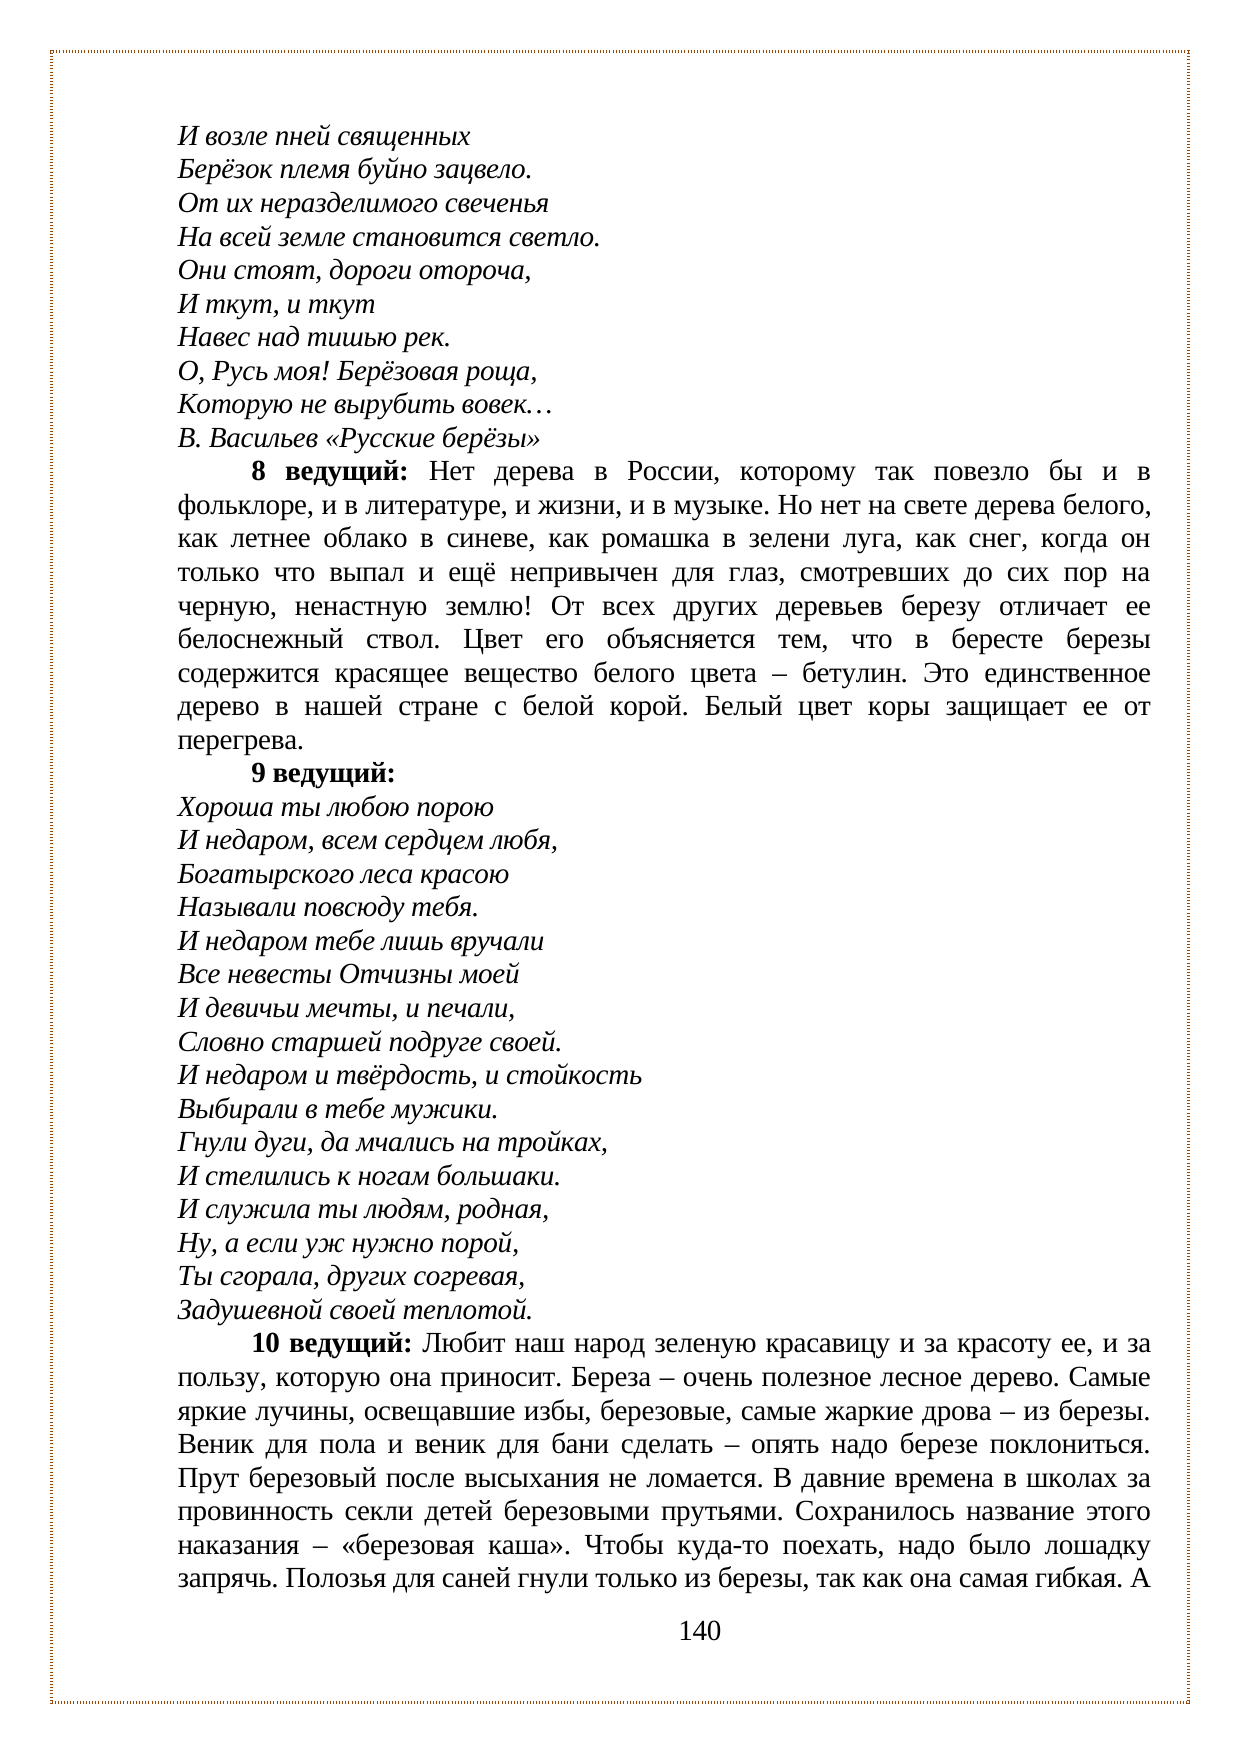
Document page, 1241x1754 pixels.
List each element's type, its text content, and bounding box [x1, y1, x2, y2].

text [177, 1326, 1152, 1594]
text 8 ведущий: Нет дерева в России, которому так повезло бы и в фольклоре, и в литературе, и жизни, и в музыке. Но нет на свете дерева белого, как летнее облако в синеве, как ромашка в зелени луга, как снег, когда он только что выпал и ещё непривычен для глаз, смотревших до сих пор на черную, ненастную землю! От всех других деревьев березу отличает ее белоснежный ствол. Цвет его объясняется тем, что в бересте березы содержится красящее вещество белого цвета – бетулин. Это единственное дерево в нашей стране с белой корой. Белый цвет коры защищает ее от перегрева. [177, 453, 1152, 755]
text 9 ведущий: [177, 755, 1152, 789]
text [177, 118, 1152, 453]
text Хороша ты любою порою И недаром, всем сердцем любя, Богатырского леса красою Называли повсюду тебя. И недаром тебе лишь вручали Все невесты Отчизны моей И девичьи мечты, и печали, Словно старшей подруге своей. И недаром и твёрдость, и стойкость Выбирали в тебе мужики. Гнули дуги, да мчались на тройках, И стелились к ногам большаки. И служила ты людям, родная, Ну, а если уж нужно порой, Ты сгорала, других согревая, Задушевной своей теплотой. [177, 789, 1152, 1326]
